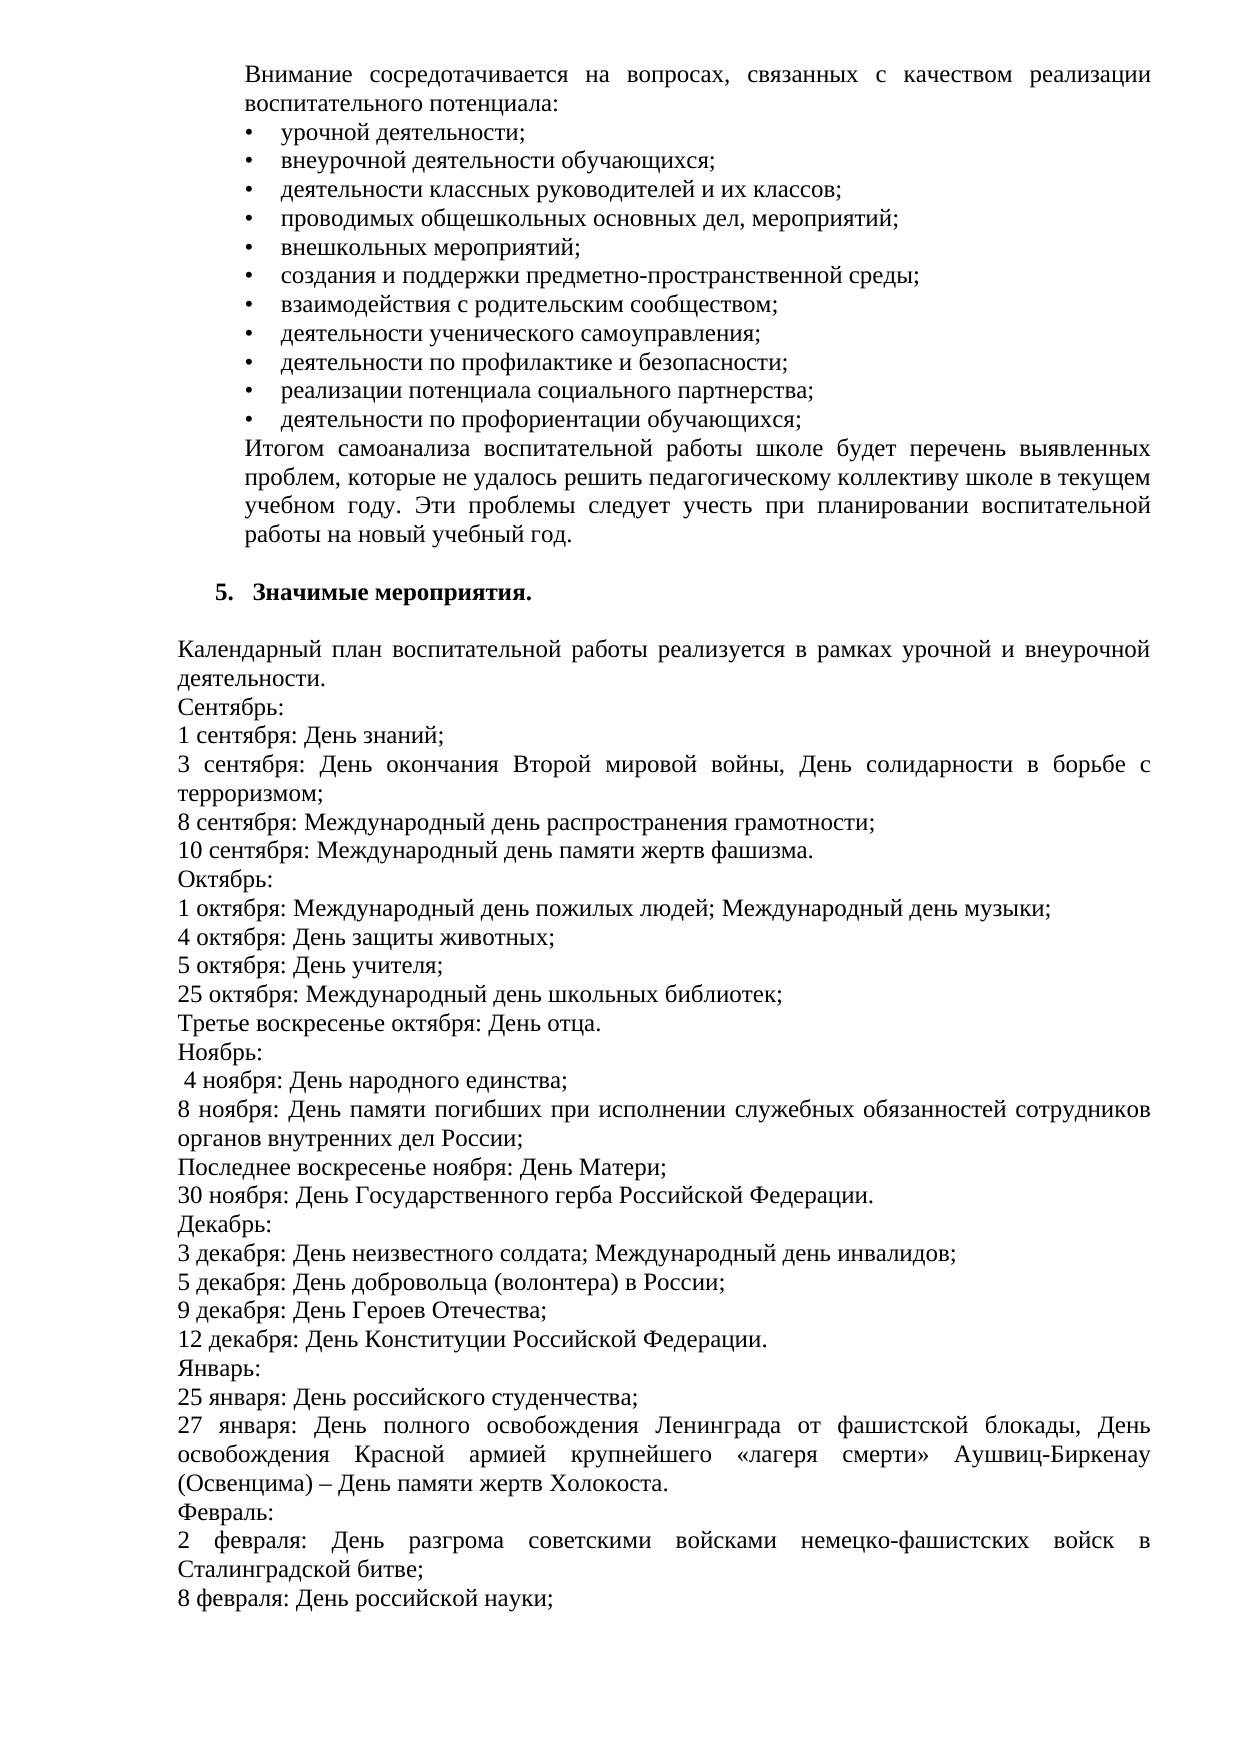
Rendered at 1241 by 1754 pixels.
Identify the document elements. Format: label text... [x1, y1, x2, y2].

text 25 октября: Международный день школьных библиотек; [177, 979, 1152, 1008]
text 2 февраля: День разгрома советскими войсками немецко-фашистских войск в Сталинградской битве; [177, 1525, 1152, 1583]
text 3 декабря: День неизвестного солдата; Международный день инвалидов; [177, 1238, 1152, 1267]
text 8 сентября: Международный день распространения грамотности; [177, 807, 1152, 835]
text Итогом самоанализа воспитательной работы школе будет перечень выявленных проблем, которые не удалось решить педагогическому коллективу школе в текущем учебном году. Эти проблемы следует учесть при планировании воспитательной работы на новый учебный год. [244, 433, 1152, 548]
text Внимание сосредотачивается на вопросах, связанных с качеством реализации воспитательного потенциала: [244, 59, 1152, 117]
text • создания и поддержки предметно-пространственной среды; [244, 260, 1152, 289]
text • деятельности классных руководителей и их классов; [244, 174, 1152, 203]
text Январь: [177, 1353, 1152, 1382]
text 5 октября: День учителя; [177, 950, 1152, 979]
text Календарный план воспитательной работы реализуется в рамках урочной и внеурочной деятельности. [177, 634, 1152, 692]
list Значимые мероприятия. [215, 577, 1152, 605]
text 27 января: День полного освобождения Ленинграда от фашистской блокады, День освобождения Красной армией крупнейшего «лагеря смерти» Аушвиц-Биркенау (Освенцима) – День памяти жертв Холокоста. [177, 1410, 1152, 1497]
text Последнее воскресенье ноября: День Матери; [177, 1152, 1152, 1180]
text • взаимодействия с родительским сообществом; [244, 289, 1152, 318]
text 4 октября: День защиты животных; [177, 922, 1152, 950]
text 1 октября: Международный день пожилых людей; Международный день музыки; [177, 893, 1152, 922]
text 12 декабря: День Конституции Российской Федерации. [177, 1324, 1152, 1353]
text 8 февраля: День российской науки; [177, 1583, 1152, 1612]
text Ноябрь: [177, 1037, 1152, 1065]
text 25 января: День российского студенчества; [177, 1382, 1152, 1410]
text • деятельности по профориентации обучающихся; [244, 404, 1152, 433]
text 3 сентября: День окончания Второй мировой войны, День солидарности в борьбе с терроризмом; [177, 749, 1152, 807]
text 9 декабря: День Героев Отечества; [177, 1295, 1152, 1324]
text Третье воскресенье октября: День отца. [177, 1008, 1152, 1037]
text Сентябрь: [177, 692, 1152, 720]
text Февраль: [177, 1497, 1152, 1525]
text 5 декабря: День добровольца (волонтера) в России; [177, 1267, 1152, 1295]
text 4 ноября: День народного единства; [177, 1065, 1152, 1094]
text • деятельности ученического самоуправления; [244, 318, 1152, 347]
text • внешкольных мероприятий; [244, 232, 1152, 260]
text Октябрь: [177, 864, 1152, 893]
text 1 сентября: День знаний; [177, 720, 1152, 749]
text 10 сентября: Международный день памяти жертв фашизма. [177, 835, 1152, 864]
text • реализации потенциала социального партнерства; [244, 375, 1152, 404]
text • деятельности по профилактике и безопасности; [244, 347, 1152, 375]
text Декабрь: [177, 1209, 1152, 1238]
text • проводимых общешкольных основных дел, мероприятий; [244, 203, 1152, 232]
text • урочной деятельности; [244, 117, 1152, 145]
text 30 ноября: День Государственного герба Российской Федерации. [177, 1180, 1152, 1209]
text 8 ноября: День памяти погибших при исполнении служебных обязанностей сотрудников органов внутренних дел России; [177, 1094, 1152, 1152]
text • внеурочной деятельности обучающихся; [244, 145, 1152, 174]
